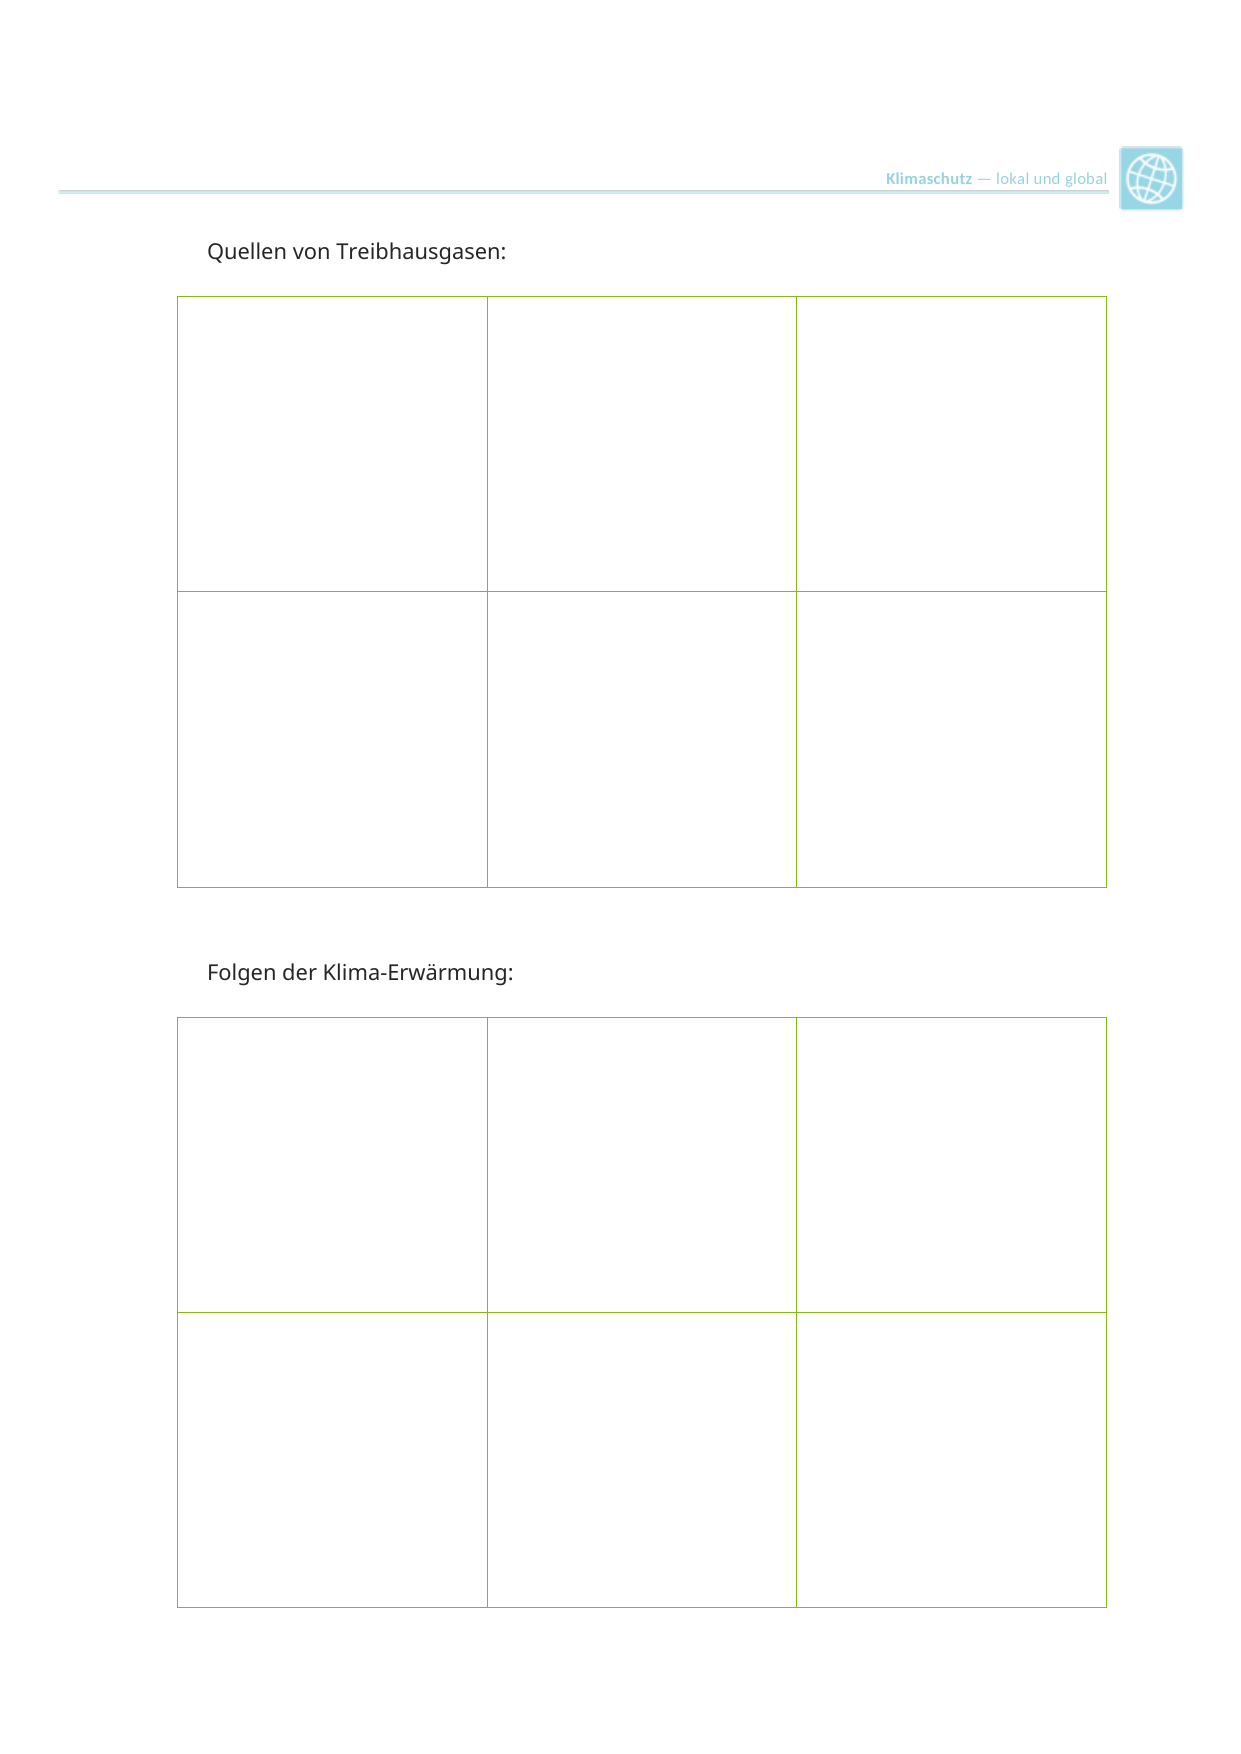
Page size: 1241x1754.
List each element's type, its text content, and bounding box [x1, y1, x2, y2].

table_header [488, 297, 796, 591]
table_cell [488, 592, 796, 886]
subtitle Folgen der Klima-Erwärmung: [207, 957, 1093, 1017]
table_header [797, 297, 1106, 591]
table_header [797, 1018, 1106, 1312]
subtitle Quellen von Treibhausgasen: [207, 236, 1093, 296]
table_header [178, 1018, 487, 1312]
table_cell [797, 592, 1106, 886]
table_cell [488, 1313, 796, 1607]
table_header [488, 1018, 796, 1312]
table_cell [797, 1313, 1106, 1607]
table_header [178, 297, 487, 591]
table_cell [178, 1313, 487, 1607]
table_cell [178, 592, 487, 886]
